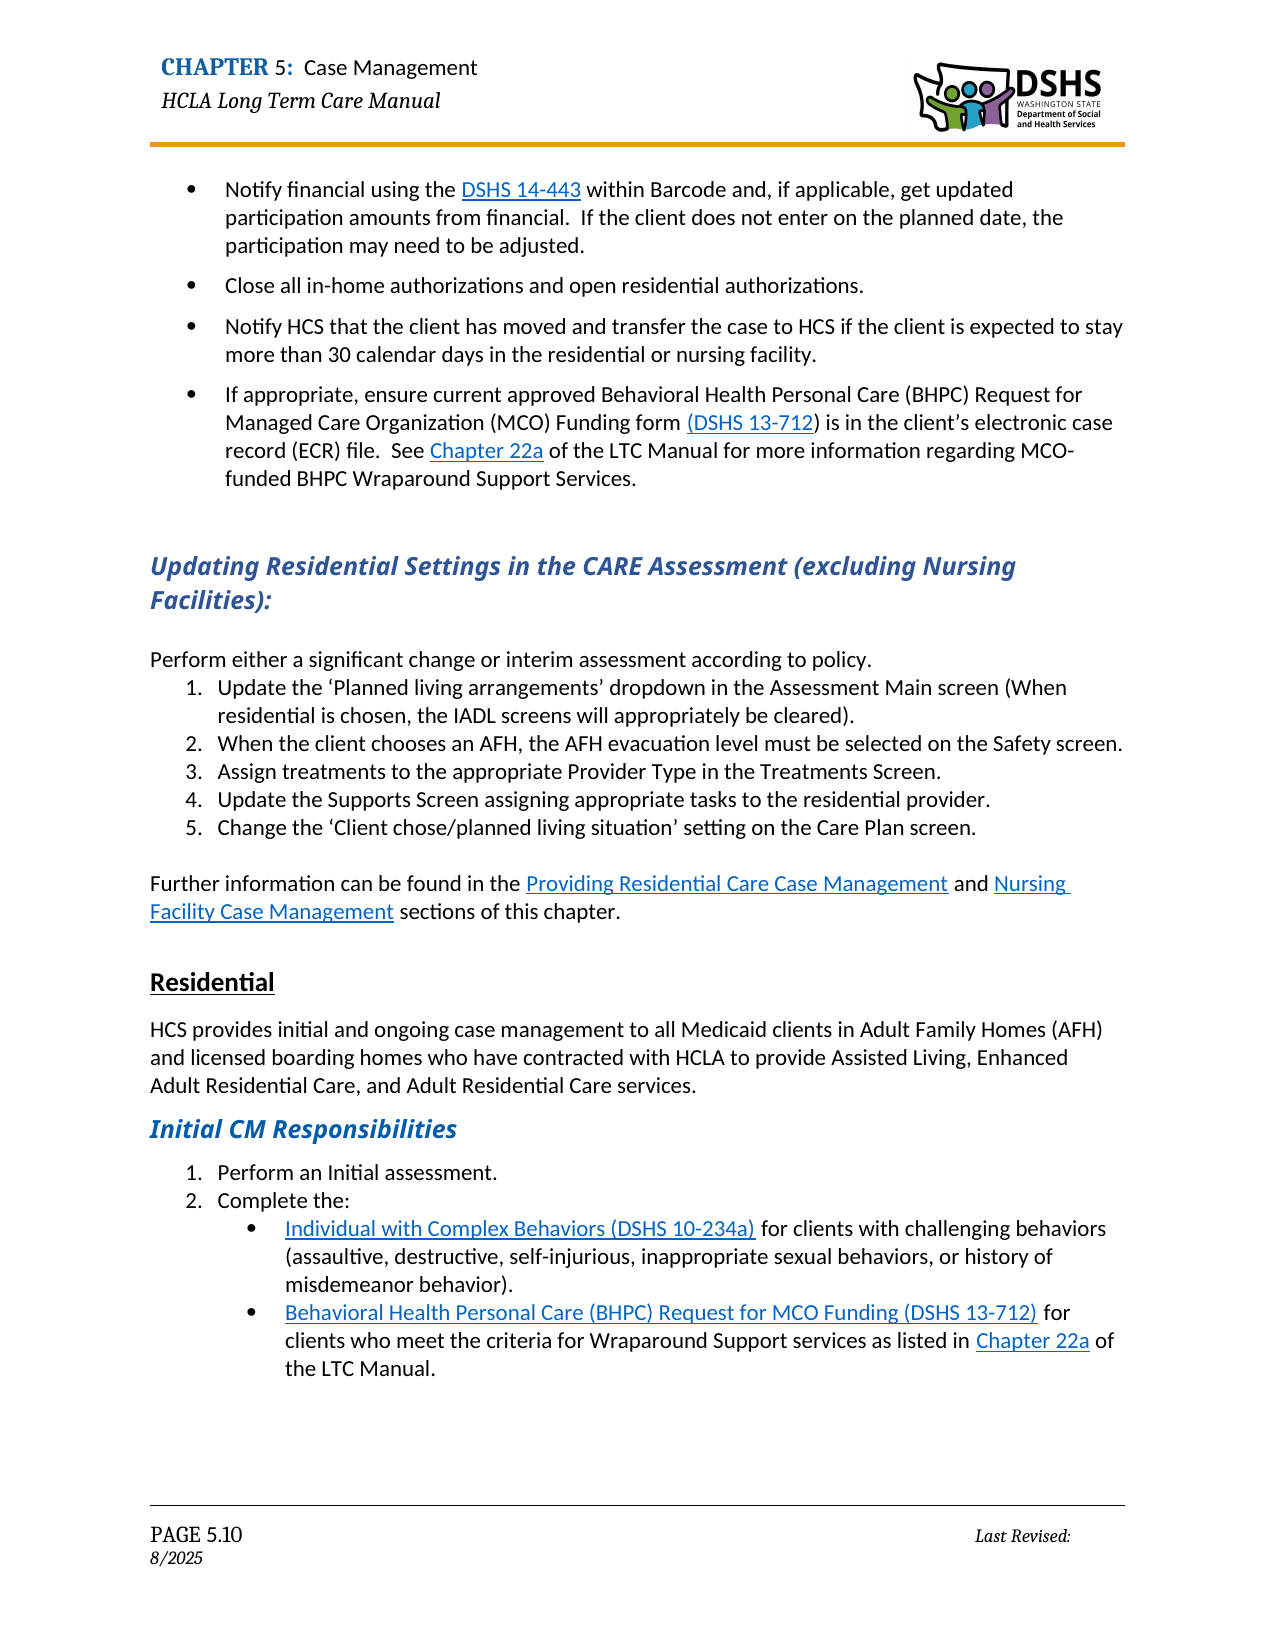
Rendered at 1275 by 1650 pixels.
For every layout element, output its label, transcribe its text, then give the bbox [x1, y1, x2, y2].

list Notify financial using the DSHS 14-443 within Barcode and, if applicable, get updated participation amounts from financial. If the client does not enter on the planned date, the participation may need to be adjusted. [187, 175, 1125, 259]
list Individual with Complex Behaviors (DSHS 10-234a) for clients with challenging behaviors (assaultive, destructive, self-injurious, inappropriate sexual behaviors, or history of misdemeanor behavior). [247, 1214, 1125, 1298]
list Perform an Initial assessment. [202, 1158, 1125, 1186]
subtitle Residential [150, 966, 1125, 998]
text Further information can be found in the Providing Residential Care Case Management and Nursing Facility Case Management sections of this chapter. [150, 869, 1125, 925]
text Perform either a significant change or interim assessment according to policy. [150, 645, 1125, 673]
list Behavioral Health Personal Care (BHPC) Request for MCO Funding (DSHS 13-712) for clients who meet the criteria for Wraparound Support services as listed in Chapter 22a of the LTC Manual. [247, 1298, 1125, 1382]
list If appropriate, ensure current approved Behavioral Health Personal Care (BHPC) Request for Managed Care Organization (MCO) Funding form (DSHS 13-712) is in the client’s electronic case record (ECR) file. See Chapter 22a of the LTC Manual for more information regarding MCO-funded BHPC Wraparound Support Services. [187, 381, 1125, 493]
picture [907, 52, 1113, 142]
text Complete the: [202, 1186, 1125, 1214]
list Notify HCS that the client has moved and transfer the case to HCS if the client is expected to stay more than 30 calendar days in the residential or nursing facility. [187, 312, 1125, 368]
list Update the ‘Planned living arrangements’ dropdown in the Assessment Main screen (When residential is chosen, the IADL screens will appropriately be cleared). [202, 673, 1125, 729]
text Assign treatments to the appropriate Provider Type in the Treatments Screen. [202, 757, 1125, 785]
text HCS provides initial and ongoing case management to all Medicaid clients in Adult Family Homes (AFH) and licensed boarding homes who have contracted with HCLA to provide Assisted Living, Enhanced Adult Residential Care, and Adult Residential Care services. [150, 1015, 1125, 1099]
text Update the Supports Screen assigning appropriate tasks to the residential provider. [202, 785, 1125, 813]
list Close all in-home authorizations and open residential authorizations. [187, 271, 1125, 299]
text Change the ‘Client chose/planned living situation’ setting on the Care Plan screen. [202, 813, 1125, 841]
text Updating Residential Settings in the CARE Assessment (excluding Nursing Facilities): [150, 549, 1125, 617]
subtitle Initial CM Responsibilities [150, 1112, 1125, 1146]
text When the client chooses an AFH, the AFH evacuation level must be selected on the Safety screen. [202, 729, 1125, 757]
